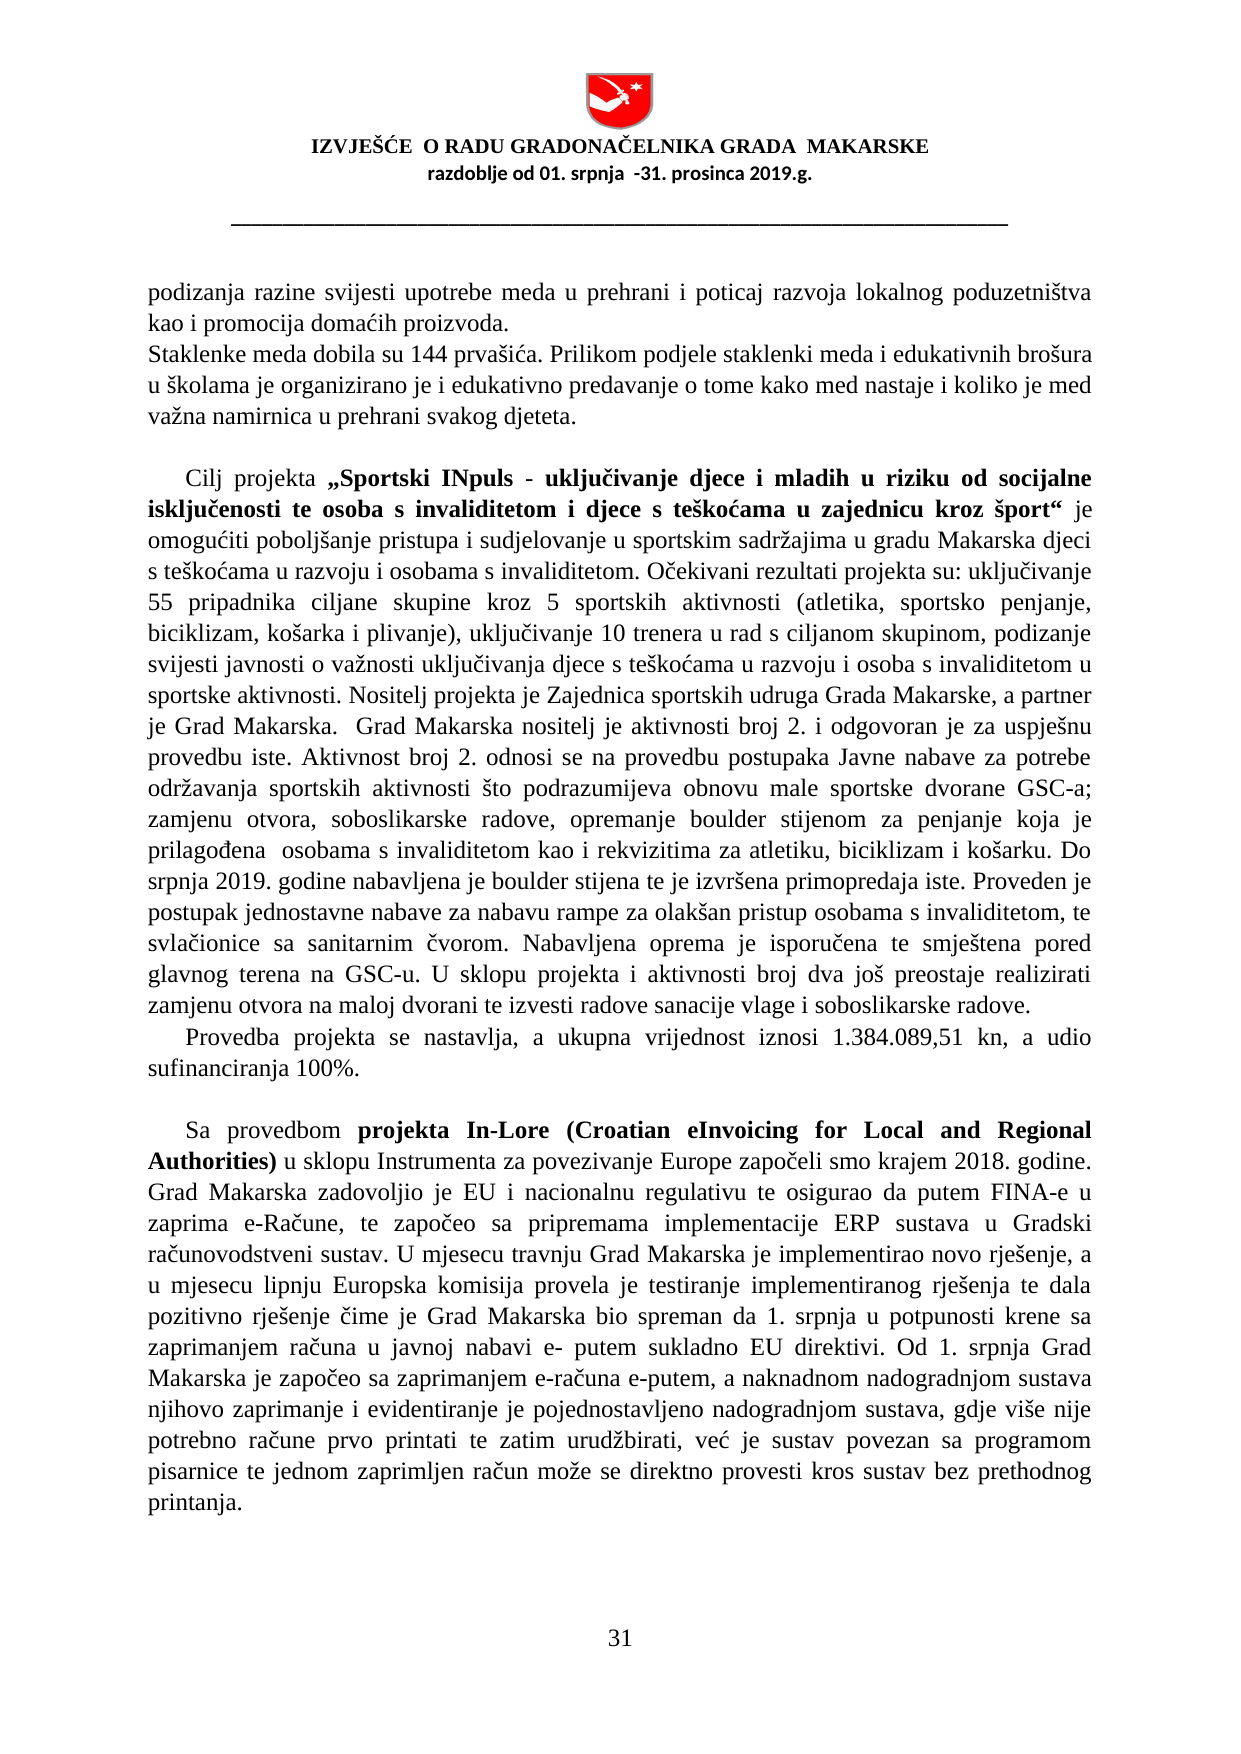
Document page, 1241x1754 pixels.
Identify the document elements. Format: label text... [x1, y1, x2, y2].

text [148, 277, 1093, 336]
text Provedba projekta se nastavlja, a ukupna vrijednost iznosi 1.384.089,51 kn, a udio sufinanciranja 100%. [148, 1022, 1093, 1081]
text Cilj projekta „Sportski INpuls - uključivanje djece i mladih u riziku od socijalne isključenosti te osoba s invaliditetom i djece s teškoćama u zajednicu kroz šport“ je omogućiti poboljšanje pristupa i sudjelovanje u sportskim sadržajima u gradu Makarska djeci s teškoćama u razvoju i osobama s invaliditetom. Očekivani rezultati projekta su: uključivanje 55 pripadnika ciljane skupine kroz 5 sportskih aktivnosti (atletika, sportsko penjanje, biciklizam, košarka i plivanje), uključivanje 10 trenera u rad s ciljanom skupinom, podizanje svijesti javnosti o važnosti uključivanja djece s teškoćama u razvoju i osoba s invaliditetom u sportske aktivnosti. Nositelj projekta je Zajednica sportskih udruga Grada Makarske, a partner je Grad Makarska. Grad Makarska nositelj je aktivnosti broj 2. i odgovoran je za uspješnu provedbu iste. Aktivnost broj 2. odnosi se na provedbu postupaka Javne nabave za potrebe održavanja sportskih aktivnosti što podrazumijeva obnovu male sportske dvorane GSC-a; zamjenu otvora, soboslikarske radove, opremanje boulder stijenom za penjanje koja je prilagođena osobama s invaliditetom kao i rekvizitima za atletiku, biciklizam i košarku. Do srpnja 2019. godine nabavljena je boulder stijena te je izvršena primopredaja iste. Proveden je postupak jednostavne nabave za nabavu rampe za olakšan pristup osobama s invaliditetom, te svlačionice sa sanitarnim čvorom. Nabavljena oprema je isporučena te smještena pored glavnog terena na GSC-u. U sklopu projekta i aktivnosti broj dva još preostaje realizirati zamjenu otvora na maloj dvorani te izvesti radove sanacije vlage i soboslikarske radove. [148, 463, 1093, 1019]
picture [582, 73, 658, 132]
text Staklenke meda dobila su 144 prvašića. Prilikom podjele staklenki meda i edukativnih brošura u školama je organizirano je i edukativno predavanje o tome kako med nastaje i koliko je med važna namirnica u prehrani svakog djeteta. [148, 339, 1093, 429]
text Sa provedbom projekta In-Lore (Croatian eInvoicing for Local and Regional Authorities) u sklopu Instrumenta za povezivanje Europe započeli smo krajem 2018. godine. Grad Makarska zadovoljio je EU i nacionalnu regulativu te osigurao da putem FINA-e u zaprima e-Račune, te započeo sa pripremama implementacije ERP sustava u Gradski računovodstveni sustav. U mjesecu travnju Grad Makarska je implementirao novo rješenje, a u mjesecu lipnju Europska komisija provela je testiranje implementiranog rješenja te dala pozitivno rješenje čime je Grad Makarska bio spreman da 1. srpnja u potpunosti krene sa zaprimanjem računa u javnoj nabavi e- putem sukladno EU direktivi. Od 1. srpnja Grad Makarska je započeo sa zaprimanjem e-računa e-putem, a naknadnom nadogradnjom sustava njihovo zaprimanje i evidentiranje je pojednostavljeno nadogradnjom sustava, gdje više nije potrebno račune prvo printati te zatim urudžbirati, već je sustav povezan sa programom pisarnice te jednom zaprimljen račun može se direktno provesti kros sustav bez prethodnog printanja. [148, 1115, 1093, 1516]
